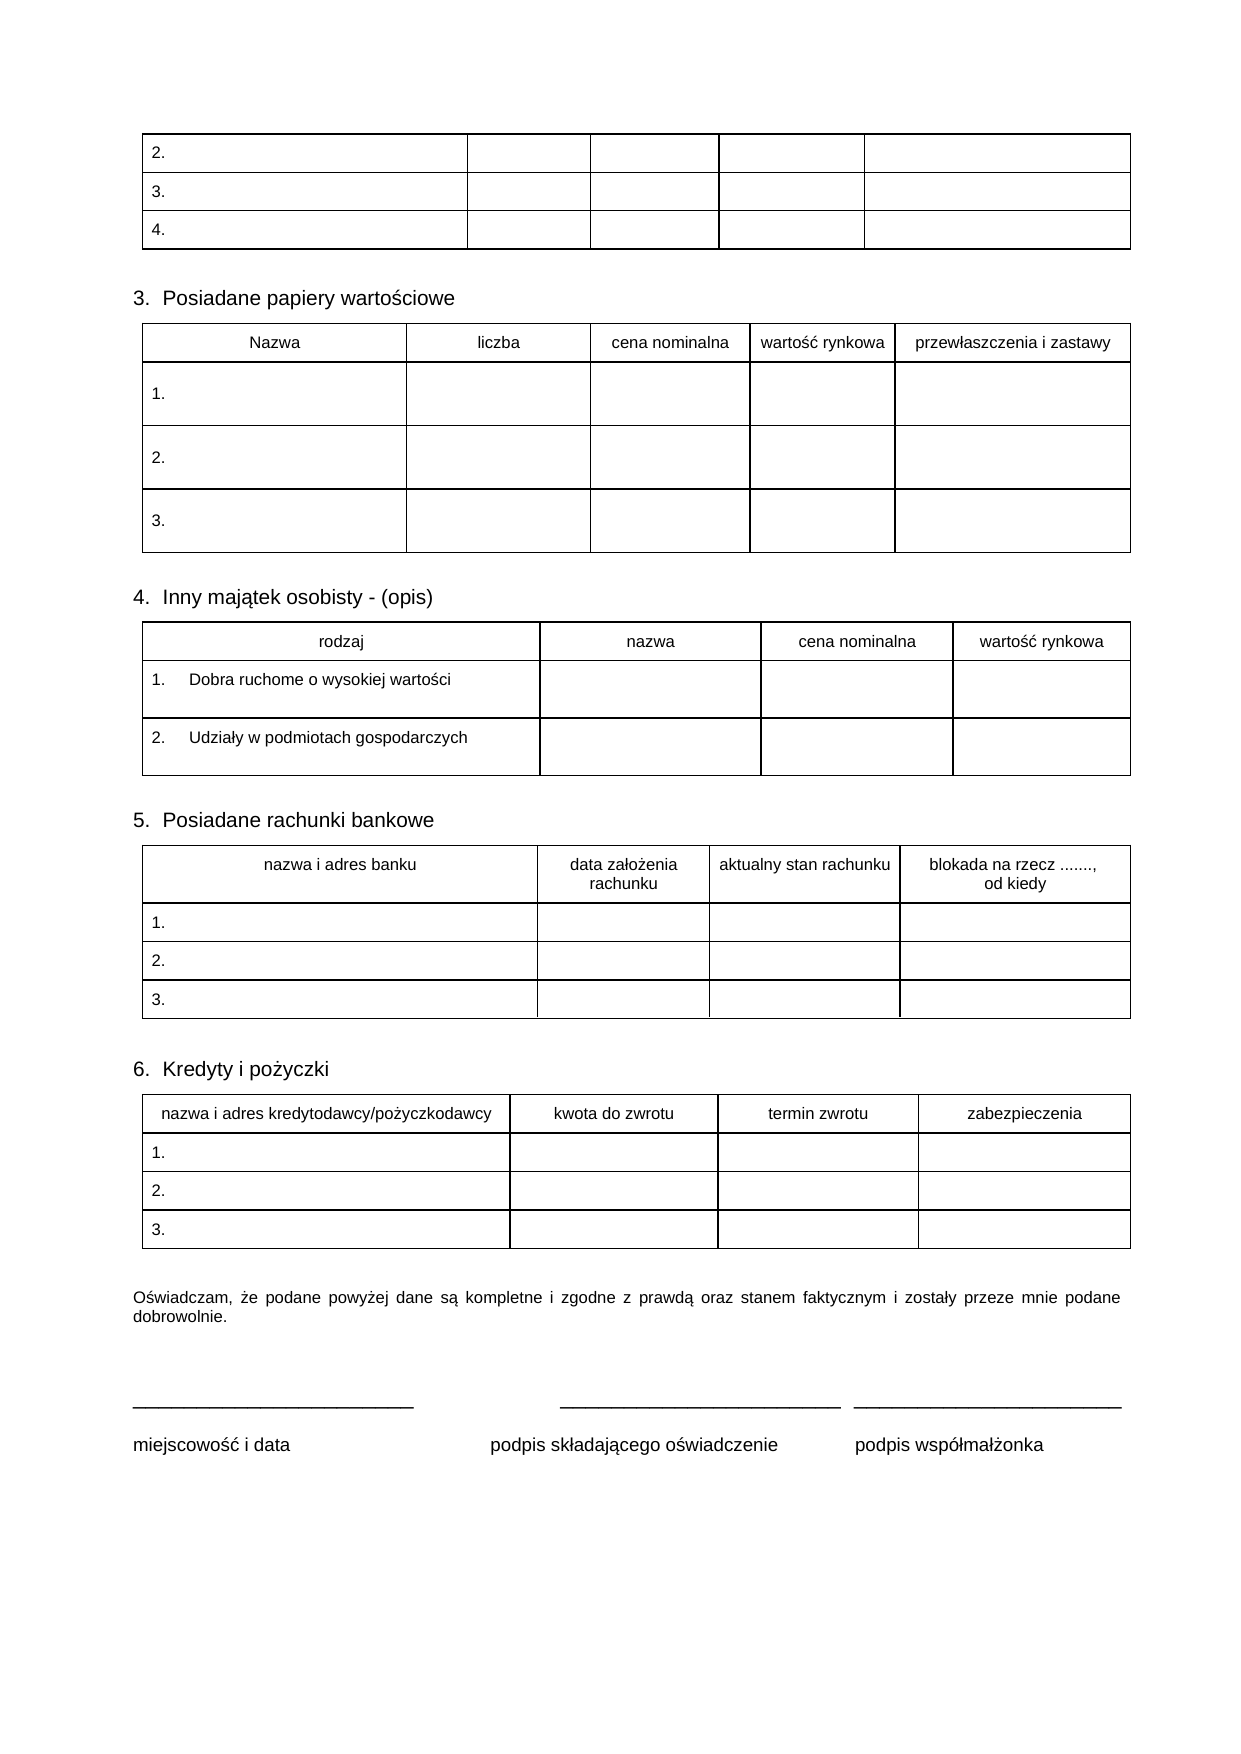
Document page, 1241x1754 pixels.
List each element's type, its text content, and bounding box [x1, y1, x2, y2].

table_header nazwa i adres banku [143, 846, 537, 902]
table_cell [511, 1211, 717, 1247]
table_cell [591, 211, 718, 248]
table_cell [591, 135, 718, 171]
table_cell [407, 363, 590, 424]
table_cell [710, 981, 899, 1017]
table_cell 1. [143, 363, 406, 424]
table_cell [751, 490, 894, 551]
table_cell [919, 1134, 1130, 1171]
table_cell [896, 426, 1130, 488]
table_cell [719, 1211, 918, 1247]
table_cell [710, 942, 899, 979]
table_header przewłaszczenia i zastawy [896, 324, 1130, 361]
table_cell [538, 904, 709, 941]
table_cell [591, 426, 749, 488]
table_cell [762, 719, 952, 775]
table_cell [720, 173, 864, 210]
table_cell [919, 1211, 1130, 1247]
table_header nazwa [541, 623, 760, 659]
text 3. Posiadane papiery wartościowe [133, 286, 1122, 310]
table_header wartość rynkowa [751, 324, 894, 361]
table_header blokada na rzecz ......., od kiedy [901, 846, 1130, 902]
table_cell [751, 426, 894, 488]
table_cell [511, 1134, 717, 1171]
table_header cena nominalna [762, 623, 952, 659]
table_header termin zwrotu [719, 1095, 918, 1132]
table_cell 1. [143, 904, 537, 941]
table_cell [865, 135, 1130, 171]
table_cell [407, 426, 590, 488]
table_cell [865, 173, 1130, 210]
table_cell [591, 490, 749, 551]
table_cell [710, 904, 899, 941]
text 5. Posiadane rachunki bankowe [133, 808, 1122, 832]
table_cell 1. [143, 1134, 509, 1171]
table_cell [865, 211, 1130, 248]
table_cell [720, 135, 864, 171]
table_cell [719, 1134, 918, 1171]
table_cell [468, 135, 590, 171]
table_cell 3. [143, 981, 537, 1017]
table_cell 2. [143, 135, 467, 171]
table_header wartość rynkowa [954, 623, 1130, 659]
table_cell 2. [143, 1172, 509, 1209]
table_cell [919, 1172, 1130, 1209]
table_cell [896, 363, 1130, 424]
table_header nazwa i adres kredytodawcy/pożyczkodawcy [143, 1095, 509, 1132]
table_cell [751, 363, 894, 424]
table_cell [468, 173, 590, 210]
table_cell [511, 1172, 717, 1209]
table_cell [541, 661, 760, 717]
table_header data założenia rachunku [538, 846, 709, 902]
table_cell 4. [143, 211, 467, 248]
table_cell [901, 981, 1130, 1017]
table_header rodzaj [143, 623, 539, 659]
table_cell [901, 942, 1130, 979]
table_cell [896, 490, 1130, 551]
table_cell 3. [143, 490, 406, 551]
table_cell [901, 904, 1130, 941]
table_cell Udziały w podmiotach gospodarczych [143, 719, 539, 775]
table_header kwota do zwrotu [511, 1095, 717, 1132]
table_cell 2. [143, 426, 406, 488]
table_cell 3. [143, 1211, 509, 1247]
table_cell [720, 211, 864, 248]
text 4. Inny majątek osobisty - (opis) [133, 585, 1122, 609]
table_cell [541, 719, 760, 775]
table_header Nazwa [143, 324, 406, 361]
table_cell Dobra ruchome o wysokiej wartości [143, 661, 539, 717]
table_header cena nominalna [591, 324, 749, 361]
table_cell [591, 363, 749, 424]
table_cell [954, 719, 1130, 775]
table_cell [538, 942, 709, 979]
table_cell [538, 981, 709, 1017]
table_cell [762, 661, 952, 717]
table_cell [954, 661, 1130, 717]
text 6. Kredyty i pożyczki [133, 1057, 1122, 1081]
text ______________________ ______________________ _____________________ [133, 1383, 1122, 1434]
table_header zabezpieczenia [919, 1095, 1130, 1132]
table_header aktualny stan rachunku [710, 846, 899, 902]
table_cell [591, 173, 718, 210]
table_cell [407, 490, 590, 551]
text Oświadczam, że podane powyżej dane są kompletne i zgodne z prawdą oraz stanem faktycznym i zostały przeze mnie podane dobrowolnie. [133, 1287, 1122, 1326]
text miejscowość i data podpis składającego oświadczenie podpis współmałżonka [133, 1434, 1122, 1455]
table_cell 2. [143, 942, 537, 979]
table_cell [719, 1172, 918, 1209]
table_cell [468, 211, 590, 248]
table_cell 3. [143, 173, 467, 210]
table_header liczba [407, 324, 590, 361]
